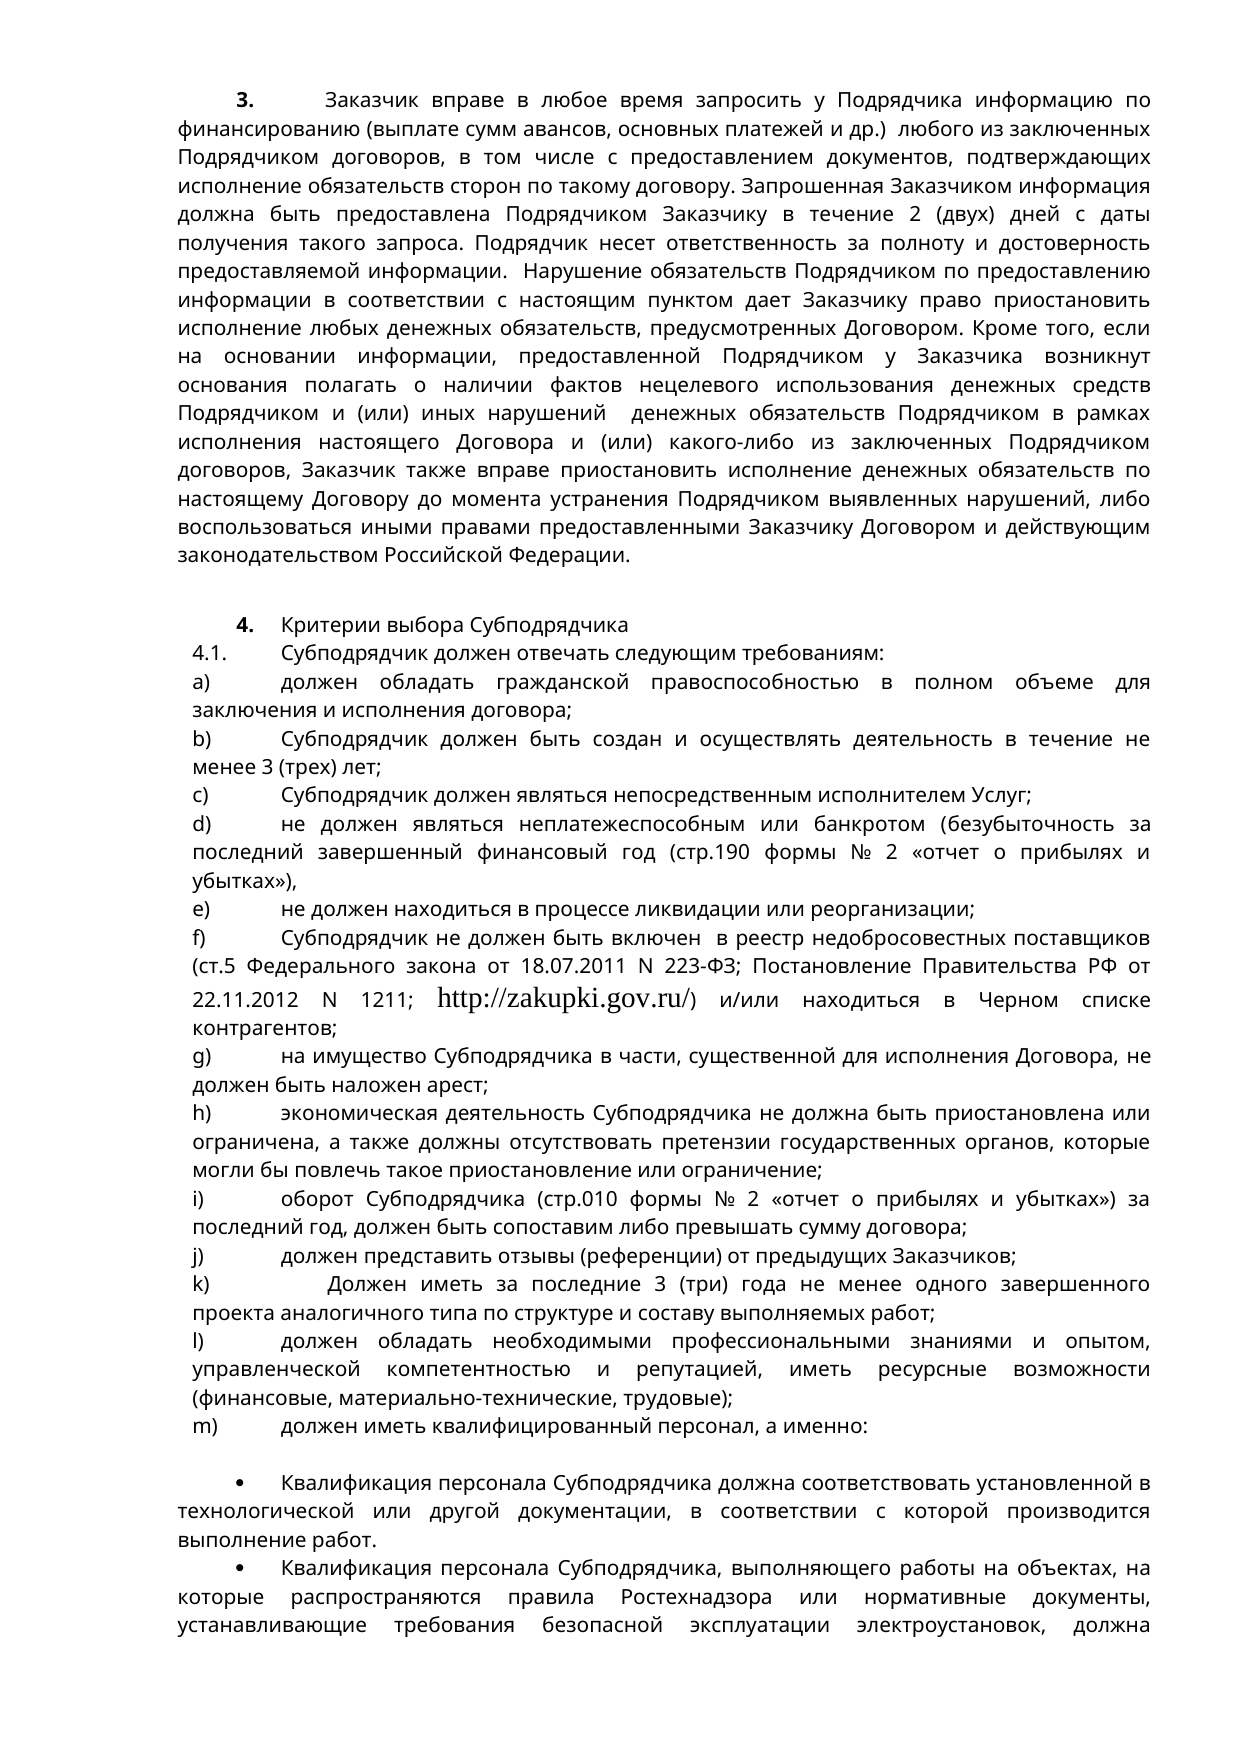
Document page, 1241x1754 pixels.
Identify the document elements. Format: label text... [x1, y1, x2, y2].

list Субподрядчик не должен быть включен в реестр недобросовестных поставщиков (ст.5 Федерального закона от 18.07.2011 N 223-ФЗ; Постановление Правительства РФ от 22.11.2012 N 1211; http://zakupki.gov.ru/) и/или находиться в Черном списке контрагентов; [192, 923, 1152, 1042]
list Квалификация персонала Субподрядчика должна соответствовать установленной в технологической или другой документации, в соответствии с которой производится выполнение работ. [177, 1468, 1152, 1553]
list не должен находиться в процессе ликвидации или реорганизации; [192, 894, 1152, 923]
list должен обладать необходимыми профессиональными знаниями и опытом, управленческой компетентностью и репутацией, иметь ресурсные возможности (финансовые, материально-технические, трудовые); [192, 1326, 1152, 1411]
list должен иметь квалифицированный персонал, а именно: [192, 1411, 1152, 1440]
list экономическая деятельность Субподрядчика не должна быть приостановлена или ограничена, а также должны отсутствовать претензии государственных органов, которые могли бы повлечь такое приостановление или ограничение; [192, 1098, 1152, 1184]
list Должен иметь за последние 3 (три) года не менее одного завершенного проекта аналогичного типа по структуре и составу выполняемых работ; [192, 1269, 1152, 1326]
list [177, 1553, 1152, 1639]
list не должен являться неплатежеспособным или банкротом (безубыточность за последний завершенный финансовый год (стр.190 формы № 2 «отчет о прибылях и убытках»), [192, 809, 1152, 894]
list Критерии выбора Субподрядчика [177, 610, 1152, 638]
list Субподрядчик должен быть создан и осуществлять деятельность в течение не менее 3 (трех) лет; [192, 724, 1152, 781]
list Субподрядчик должен отвечать следующим требованиям: [192, 638, 1152, 667]
list Заказчик вправе в любое время запросить у Подрядчика информацию по финансированию (выплате сумм авансов, основных платежей и др.) любого из заключенных Подрядчиком договоров, в том числе с предоставлением документов, подтверждающих исполнение обязательств сторон по такому договору. Запрошенная Заказчиком информация должна быть предоставлена Подрядчиком Заказчику в течение 2 (двух) дней с даты получения такого запроса. Подрядчик несет ответственность за полноту и достоверность предоставляемой информации. Нарушение обязательств Подрядчиком по предоставлению информации в соответствии с настоящим пунктом дает Заказчику право приостановить исполнение любых денежных обязательств, предусмотренных Договором. Кроме того, если на основании информации, предоставленной Подрядчиком у Заказчика возникнут основания полагать о наличии фактов нецелевого использования денежных средств Подрядчиком и (или) иных нарушений денежных обязательств Подрядчиком в рамках исполнения настоящего Договора и (или) какого-либо из заключенных Подрядчиком договоров, Заказчик также вправе приостановить исполнение денежных обязательств по настоящему Договору до момента устранения Подрядчиком выявленных нарушений, либо воспользоваться иными правами предоставленными Заказчику Договором и действующим законодательством Российской Федерации. [177, 86, 1152, 569]
list оборот Субподрядчика (стр.010 формы № 2 «отчет о прибылях и убытках») за последний год, должен быть сопоставим либо превышать сумму договора; [192, 1184, 1152, 1241]
list должен обладать гражданской правоспособностью в полном объеме для заключения и исполнения договора; [192, 667, 1152, 724]
list Субподрядчик должен являться непосредственным исполнителем Услуг; [192, 781, 1152, 809]
list на имущество Субподрядчика в части, существенной для исполнения Договора, не должен быть наложен арест; [192, 1042, 1152, 1098]
list должен представить отзывы (референции) от предыдущих Заказчиков; [192, 1241, 1152, 1269]
